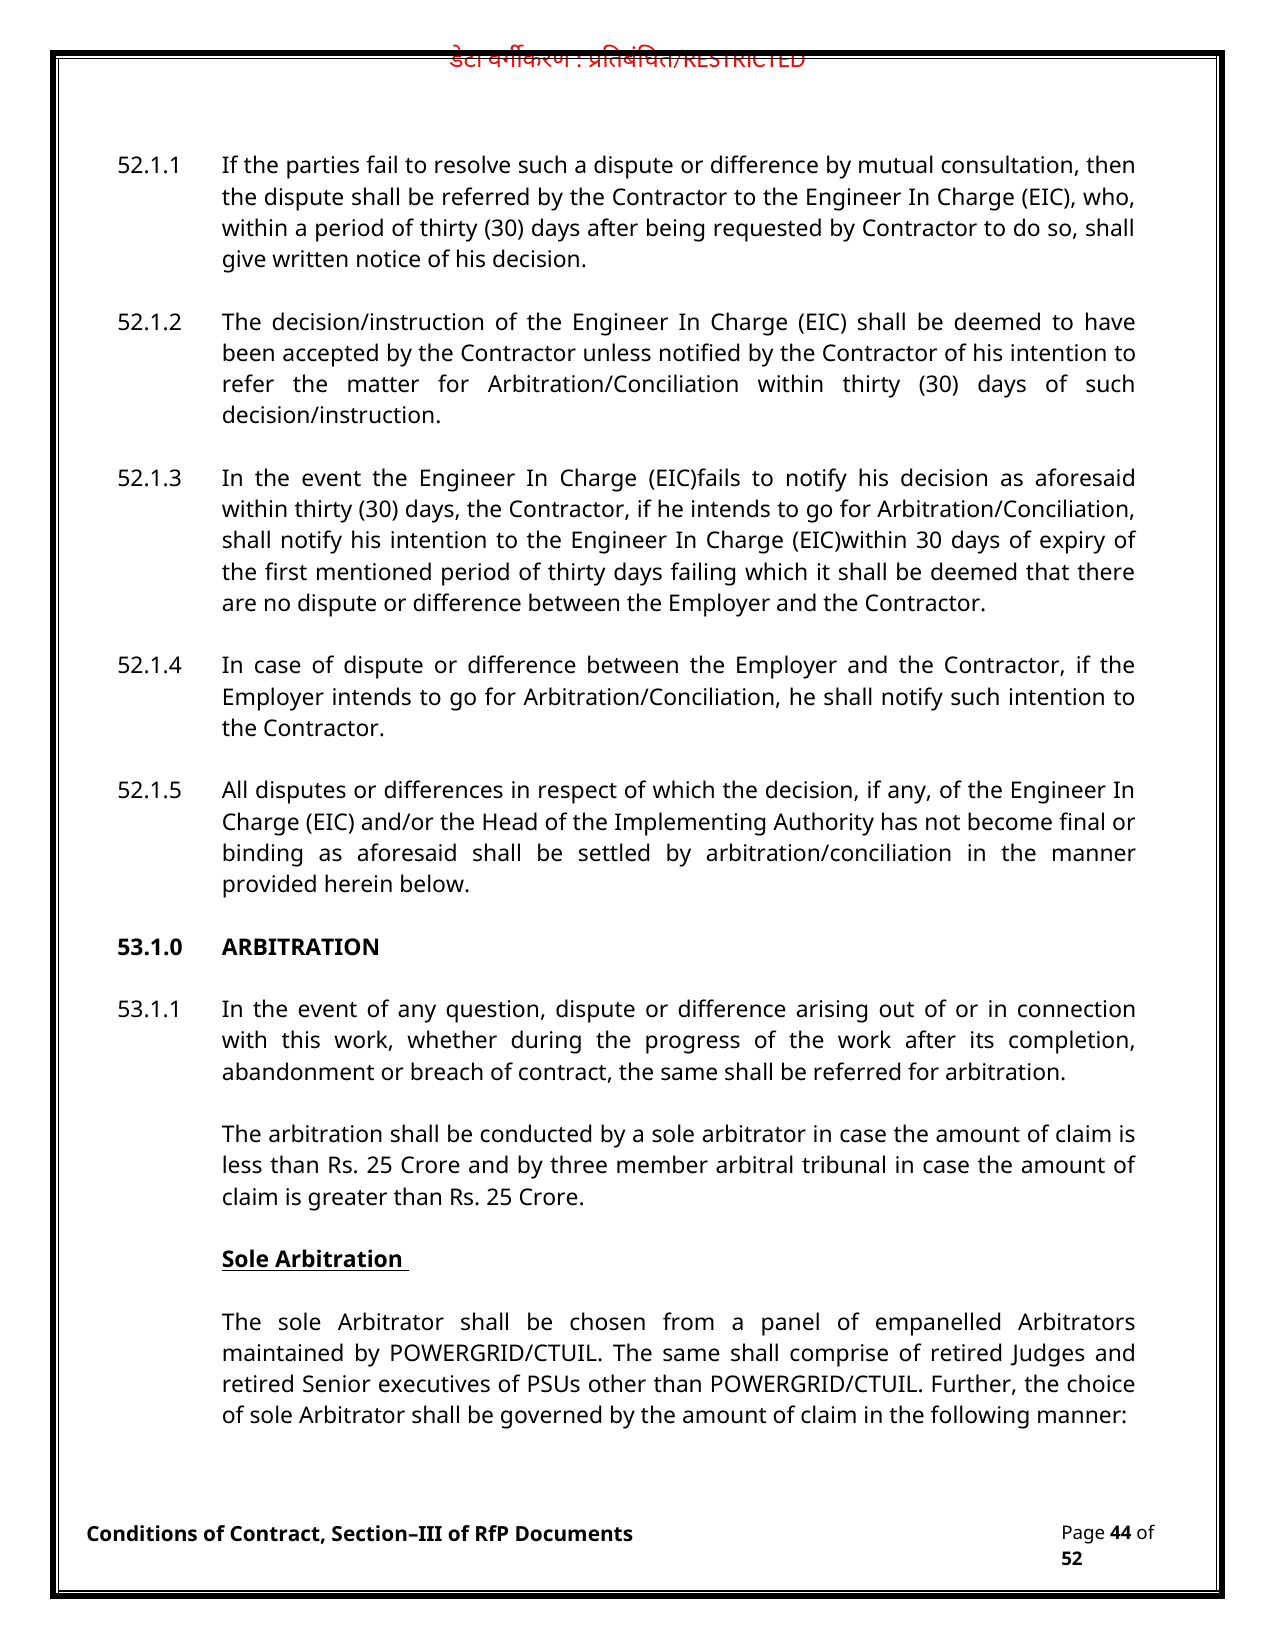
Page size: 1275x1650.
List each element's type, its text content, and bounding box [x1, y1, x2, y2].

text 52.1.2 The decision/instruction of the Engineer In Charge (EIC) shall be deemed to have been accepted by the Contractor unless notified by the Contractor of his intention to refer the matter for Arbitration/Conciliation within thirty (30) days of such decision/instruction. [117, 306, 1137, 431]
text 52.1.1 If the parties fail to resolve such a dispute or difference by mutual consultation, then the dispute shall be referred by the Contractor to the Engineer In Charge (EIC), who, within a period of thirty (30) days after being requested by Contractor to do so, shall give written notice of his decision. [117, 149, 1137, 274]
text 52.1.5 All disputes or differences in respect of which the decision, if any, of the Engineer In Charge (EIC) and/or the Head of the Implementing Authority has not become final or binding as aforesaid shall be settled by arbitration/conciliation in the manner provided herein below. [117, 774, 1137, 899]
text 52.1.3 In the event the Engineer In Charge (EIC)fails to notify his decision as aforesaid within thirty (30) days, the Contractor, if he intends to go for Arbitration/Conciliation, shall notify his intention to the Engineer In Charge (EIC)within 30 days of expiry of the first mentioned period of thirty days failing which it shall be deemed that there are no dispute or difference between the Employer and the Contractor. [117, 462, 1137, 618]
text Sole Arbitration [117, 1243, 1137, 1274]
text 53.1.0 ARBITRATION [117, 931, 1137, 962]
text The arbitration shall be conducted by a sole arbitrator in case the amount of claim is less than Rs. 25 Crore and by three member arbitral tribunal in case the amount of claim is greater than Rs. 25 Crore. [117, 1118, 1137, 1212]
text The sole Arbitrator shall be chosen from a panel of empanelled Arbitrators maintained by POWERGRID/CTUIL. The same shall comprise of retired Judges and retired Senior executives of PSUs other than POWERGRID/CTUIL. Further, the choice of sole Arbitrator shall be governed by the amount of claim in the following manner: [117, 1306, 1137, 1431]
text 52.1.4 In case of dispute or difference between the Employer and the Contractor, if the Employer intends to go for Arbitration/Conciliation, he shall notify such intention to the Contractor. [117, 649, 1137, 743]
text 53.1.1 In the event of any question, dispute or difference arising out of or in connection with this work, whether during the progress of the work after its completion, abandonment or breach of contract, the same shall be referred for arbitration. [117, 993, 1137, 1087]
